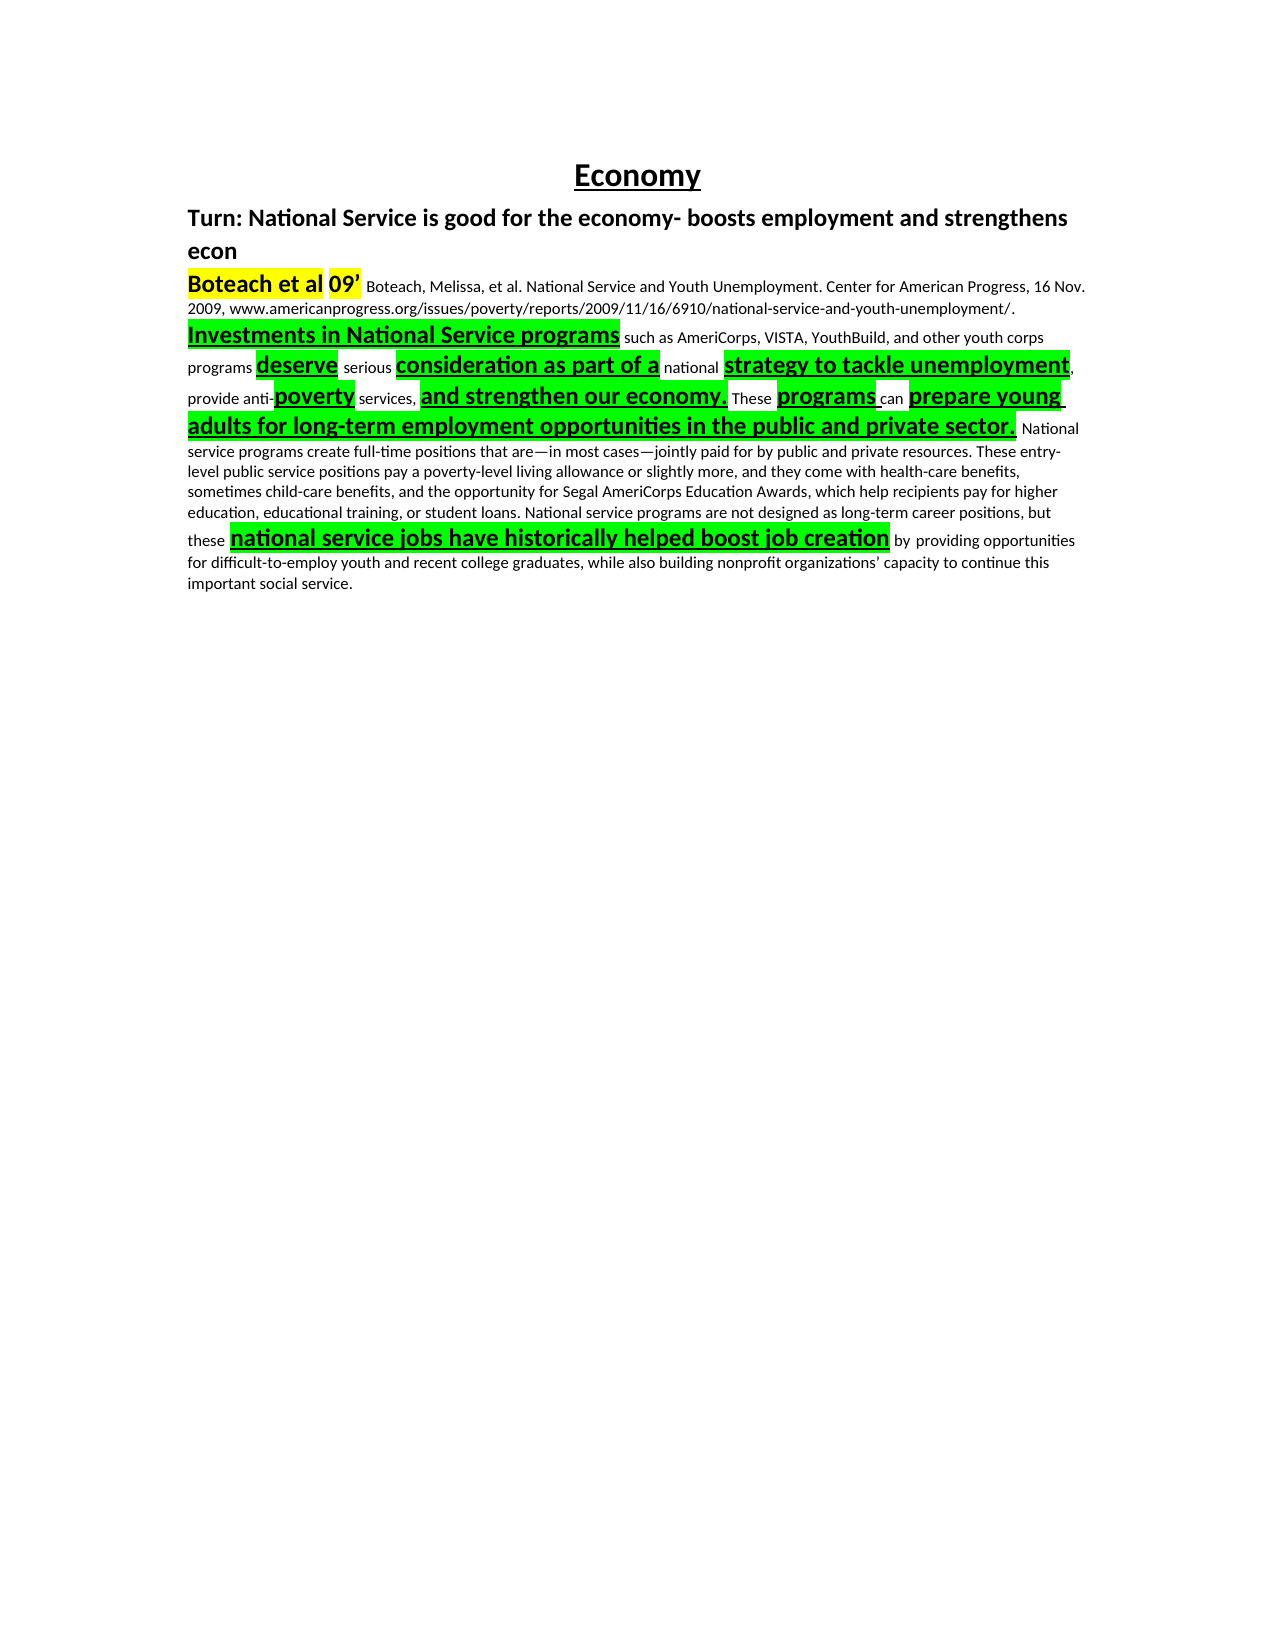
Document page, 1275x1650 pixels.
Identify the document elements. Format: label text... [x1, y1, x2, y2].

subtitle Turn: National Service is good for the economy- boosts employment and strengthens econ [187, 202, 1087, 266]
subtitle Economy [187, 154, 1087, 195]
text Investments in National Service programs such as AmeriCorps, VISTA, YouthBuild, and other youth corps programs deserve serious consideration as part of a national strategy to tackle unemployment, provide anti-poverty services, and strengthen our economy. These programs can prepare young adults for long-term employment opportunities in the public and private sector. National service programs create full-time positions that are—in most cases—jointly paid for by public and private resources. These entry-level public service positions pay a poverty-level living allowance or slightly more, and they come with health-care benefits, sometimes child-care benefits, and the opportunity for Segal AmeriCorps Education Awards, which help recipients pay for higher education, educational training, or student loans. National service programs are not designed as long-term career positions, but these national service jobs have historically helped boost job creation by providing opportunities for difficult-to-employ youth and recent college graduates, while also building nonprofit organizations’ capacity to continue this important social service. [187, 319, 1087, 593]
text Boteach et al 09’ Boteach, Melissa, et al. National Service and Youth Unemployment. Center for American Progress, 16 Nov. 2009, www.americanprogress.org/issues/poverty/reports/2009/11/16/6910/national-service-and-youth-unemployment/. [187, 268, 1087, 319]
